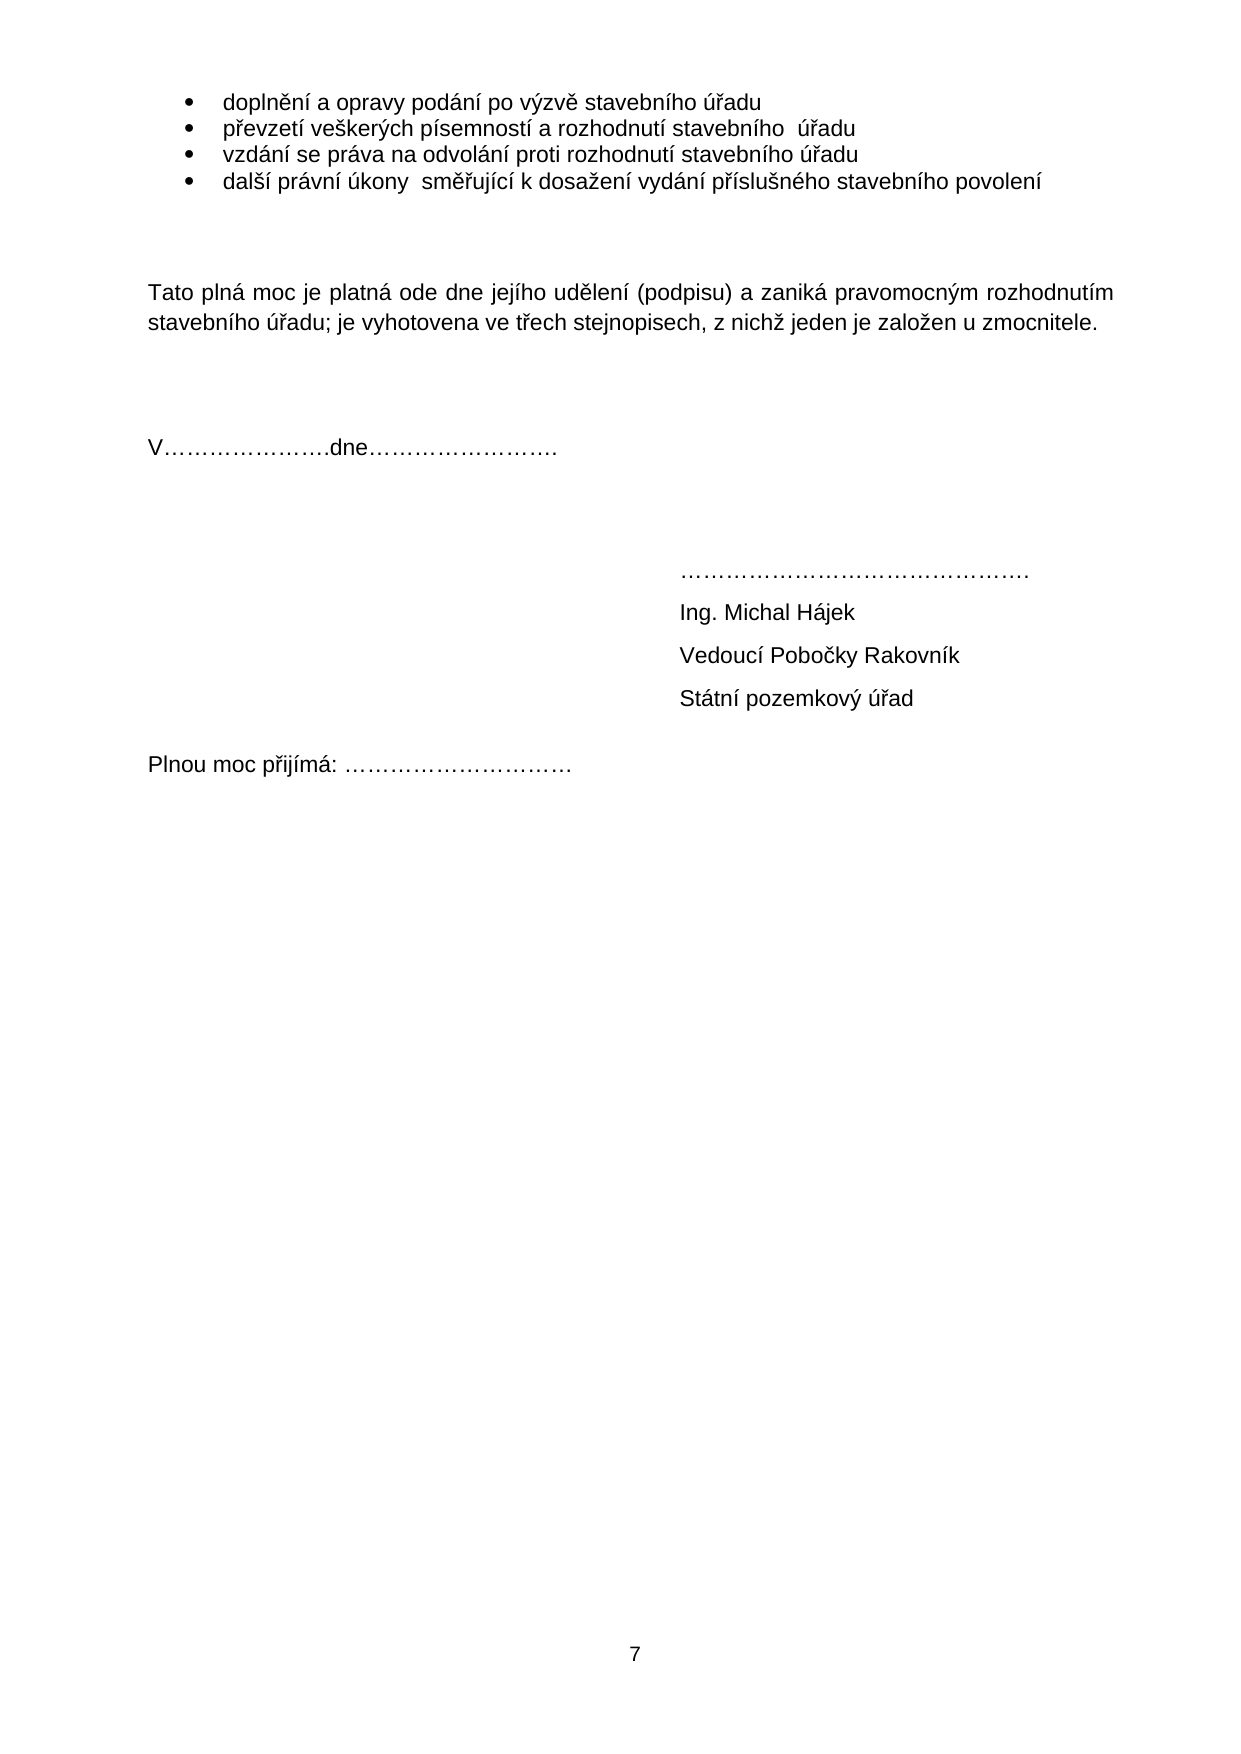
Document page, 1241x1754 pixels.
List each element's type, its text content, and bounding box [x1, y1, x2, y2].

text Plnou moc přijímá: ………………………… [148, 751, 1122, 778]
list převzetí veškerých písemností a rozhodnutí stavebního úřadu [185, 115, 1115, 141]
text Tato plná moc je platná ode dne jejího udělení (podpisu) a zaniká pravomocným rozhodnutím stavebního úřadu; je vyhotovena ve třech stejnopisech, z nichž jeden je založen u zmocnitele. [148, 277, 1115, 336]
list další právní úkony směřující k dosažení vydání příslušného stavebního povolení [185, 168, 1115, 194]
text Státní pozemkový úřad [679, 685, 1122, 711]
text V………………….dne……………………. [148, 432, 1115, 461]
text ………………………………………. [679, 557, 1122, 583]
text Ing. Michal Hájek [679, 599, 1122, 626]
list doplnění a opravy podání po výzvě stavebního úřadu [185, 89, 1115, 115]
list vzdání se práva na odvolání proti rozhodnutí stavebního úřadu [185, 141, 1115, 168]
text Vedoucí Pobočky Rakovník [679, 642, 1122, 668]
